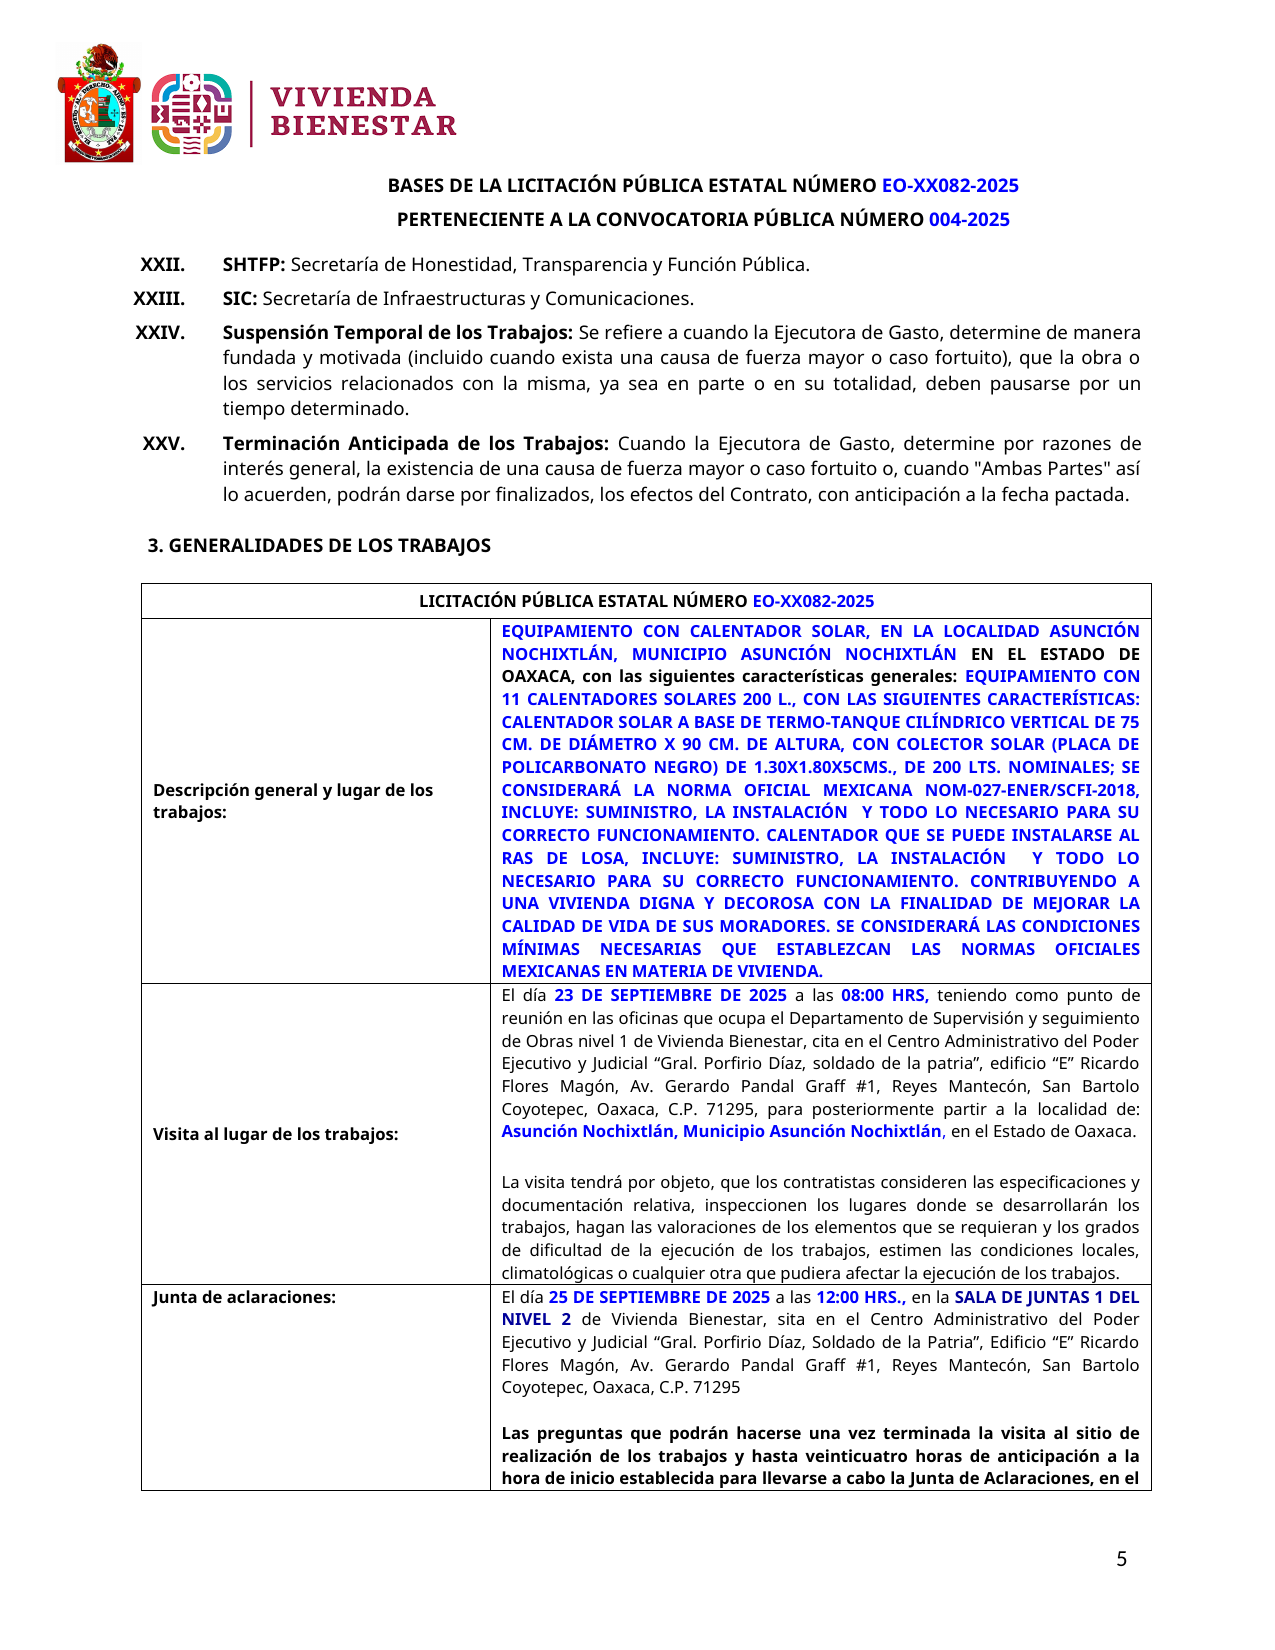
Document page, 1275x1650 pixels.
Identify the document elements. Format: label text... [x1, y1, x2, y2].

table_cell El día 23 DE SEPTIEMBRE DE 2025 a las 08:00 HRS, teniendo como punto de reunión en las oficinas que ocupa el Departamento de Supervisión y seguimiento de Obras nivel 1 de Vivienda Bienestar, cita en el Centro Administrativo del Poder Ejecutivo y Judicial “Gral. Porfirio Díaz, soldado de la patria”, edificio “E” Ricardo Flores Magón, Av. Gerardo Pandal Graff #1, Reyes Mantecón, San Bartolo Coyotepec, Oaxaca, C.P. 71295, para posteriormente partir a la localidad de: Asunción Nochixtlán, Municipio Asunción Nochixtlán, en el Estado de Oaxaca. La visita tendrá por objeto, que los contratistas consideren las especificaciones y documentación relativa, inspeccionen los lugares donde se desarrollarán los trabajos, hagan las valoraciones de los elementos que se requieran y los grados de dificultad de la ejecución de los trabajos, estimen las condiciones locales, climatológicas o cualquier otra que pudiera afectar la ejecución de los trabajos. [491, 984, 1151, 1284]
table_cell EQUIPAMIENTO CON CALENTADOR SOLAR, EN LA LOCALIDAD ASUNCIÓN NOCHIXTLÁN, MUNICIPIO ASUNCIÓN NOCHIXTLÁN EN EL ESTADO DE OAXACA, con las siguientes características generales: EQUIPAMIENTO CON 11 CALENTADORES SOLARES 200 L., CON LAS SIGUIENTES CARACTERÍSTICAS: CALENTADOR SOLAR A BASE DE TERMO-TANQUE CILÍNDRICO VERTICAL DE 75 CM. DE DIÁMETRO X 90 CM. DE ALTURA, CON COLECTOR SOLAR (PLACA DE POLICARBONATO NEGRO) DE 1.30X1.80X5CMS., DE 200 LTS. NOMINALES; SE CONSIDERARÁ LA NORMA OFICIAL MEXICANA NOM-027-ENER/SCFI-2018, INCLUYE: SUMINISTRO, LA INSTALACIÓN Y TODO LO NECESARIO PARA SU CORRECTO FUNCIONAMIENTO. CALENTADOR QUE SE PUEDE INSTALARSE AL RAS DE LOSA, INCLUYE: SUMINISTRO, LA INSTALACIÓN Y TODO LO NECESARIO PARA SU CORRECTO FUNCIONAMIENTO. CONTRIBUYENDO A UNA VIVIENDA DIGNA Y DECOROSA CON LA FINALIDAD DE MEJORAR LA CALIDAD DE VIDA DE SUS MORADORES. SE CONSIDERARÁ LAS CONDICIONES MÍNIMAS NECESARIAS QUE ESTABLEZCAN LAS NORMAS OFICIALES MEXICANAS EN MATERIA DE VIVIENDA. [491, 619, 1151, 983]
table_header LICITACIÓN PÚBLICA ESTATAL NÚMERO EO-XX082-2025 [142, 584, 1151, 618]
table_cell Junta de aclaraciones: [142, 1285, 490, 1490]
table_cell Descripción general y lugar de los trabajos: [142, 619, 490, 983]
list Suspensión Temporal de los Trabajos: Se refiere a cuando la Ejecutora de Gasto, determine de manera fundada y motivada (incluido cuando exista una causa de fuerza mayor o caso fortuito), que la obra o los servicios relacionados con la misma, ya sea en parte o en su totalidad, deben pausarse por un tiempo determinado. [185, 319, 1142, 421]
picture [55, 42, 143, 165]
list SIC: Secretaría de Infraestructuras y Comunicaciones. [185, 285, 1142, 311]
picture [147, 66, 473, 163]
table_cell Visita al lugar de los trabajos: [142, 984, 490, 1284]
list SHTFP: Secretaría de Honestidad, Transparencia y Función Pública. [185, 251, 1142, 277]
list Terminación Anticipada de los Trabajos: Cuando la Ejecutora de Gasto, determine por razones de interés general, la existencia de una causa de fuerza mayor o caso fortuito o, cuando "Ambas Partes" así lo acuerden, podrán darse por finalizados, los efectos del Contrato, con anticipación a la fecha pactada. [185, 430, 1142, 506]
text 3. GENERALIDADES DE LOS TRABAJOS [148, 532, 1127, 557]
